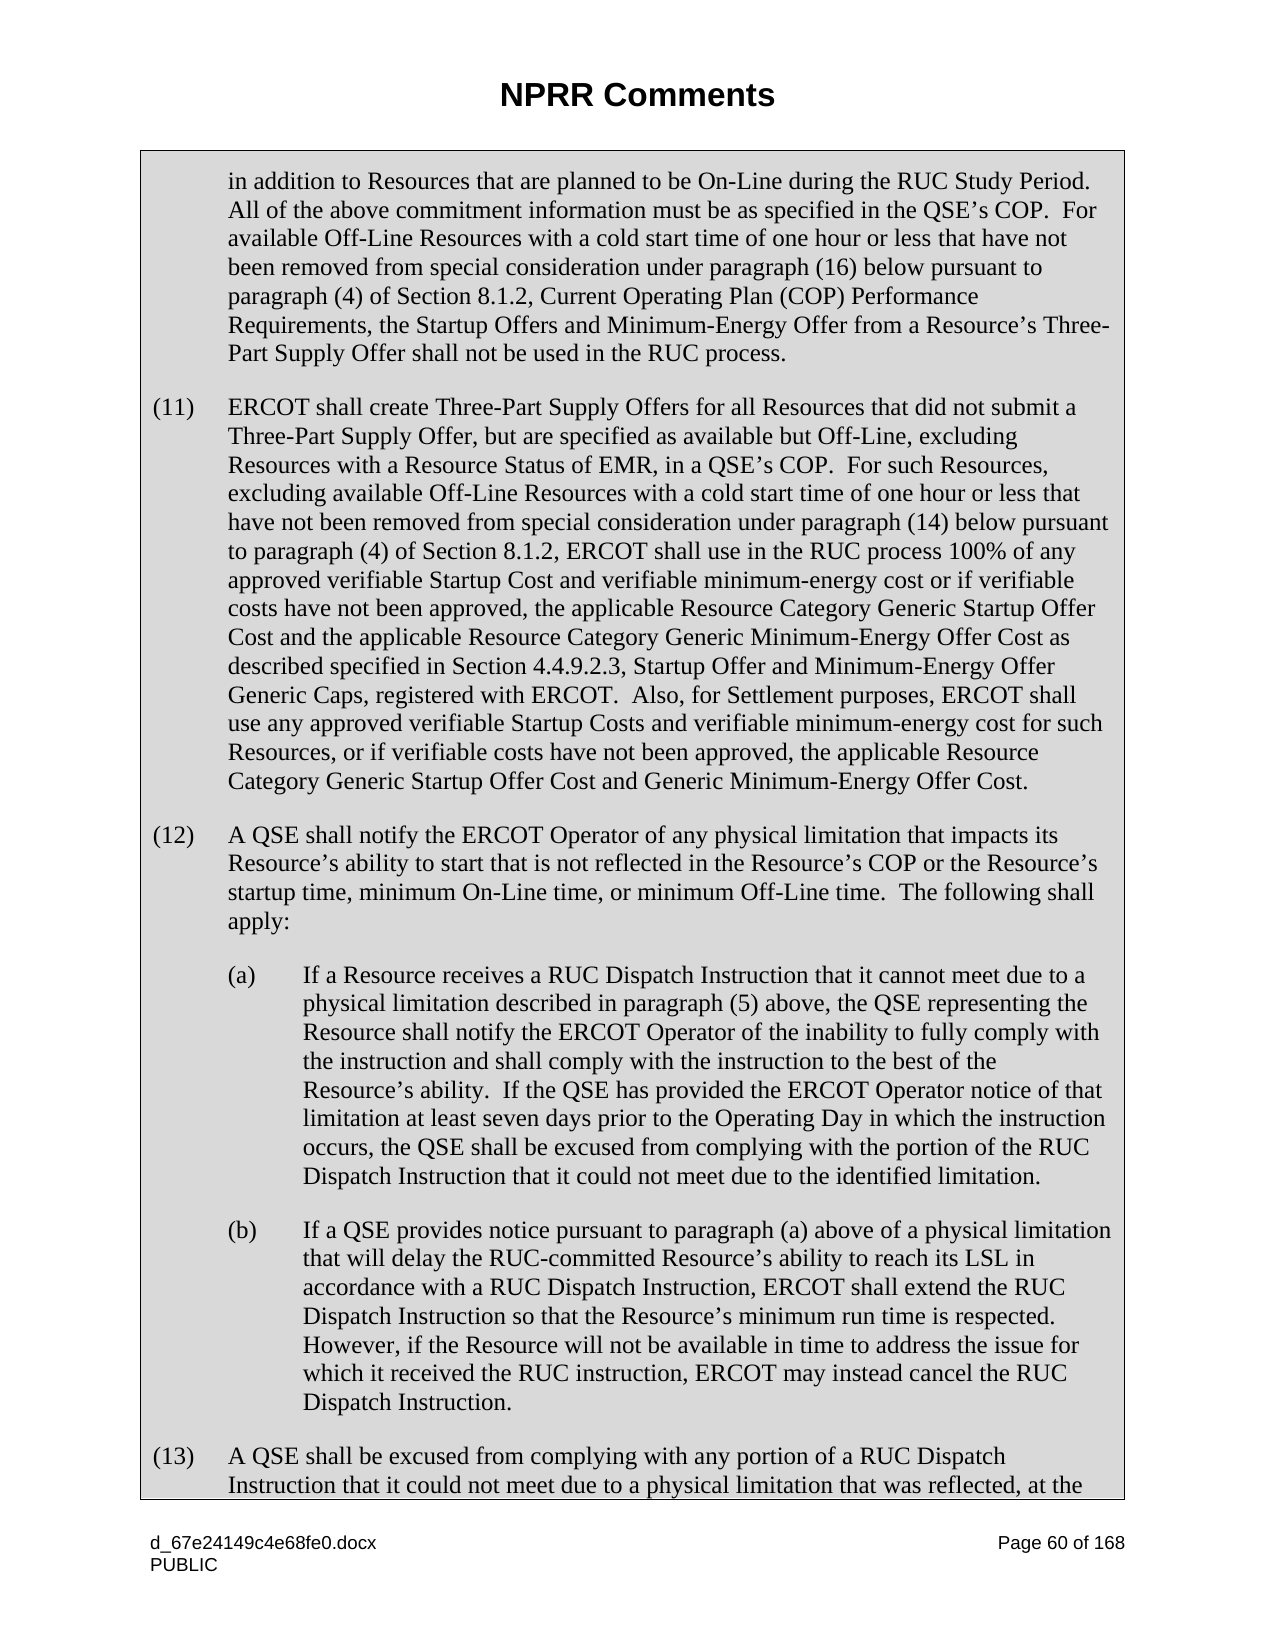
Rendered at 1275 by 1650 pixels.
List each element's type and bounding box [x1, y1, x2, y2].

table_header [141, 151, 1124, 1498]
